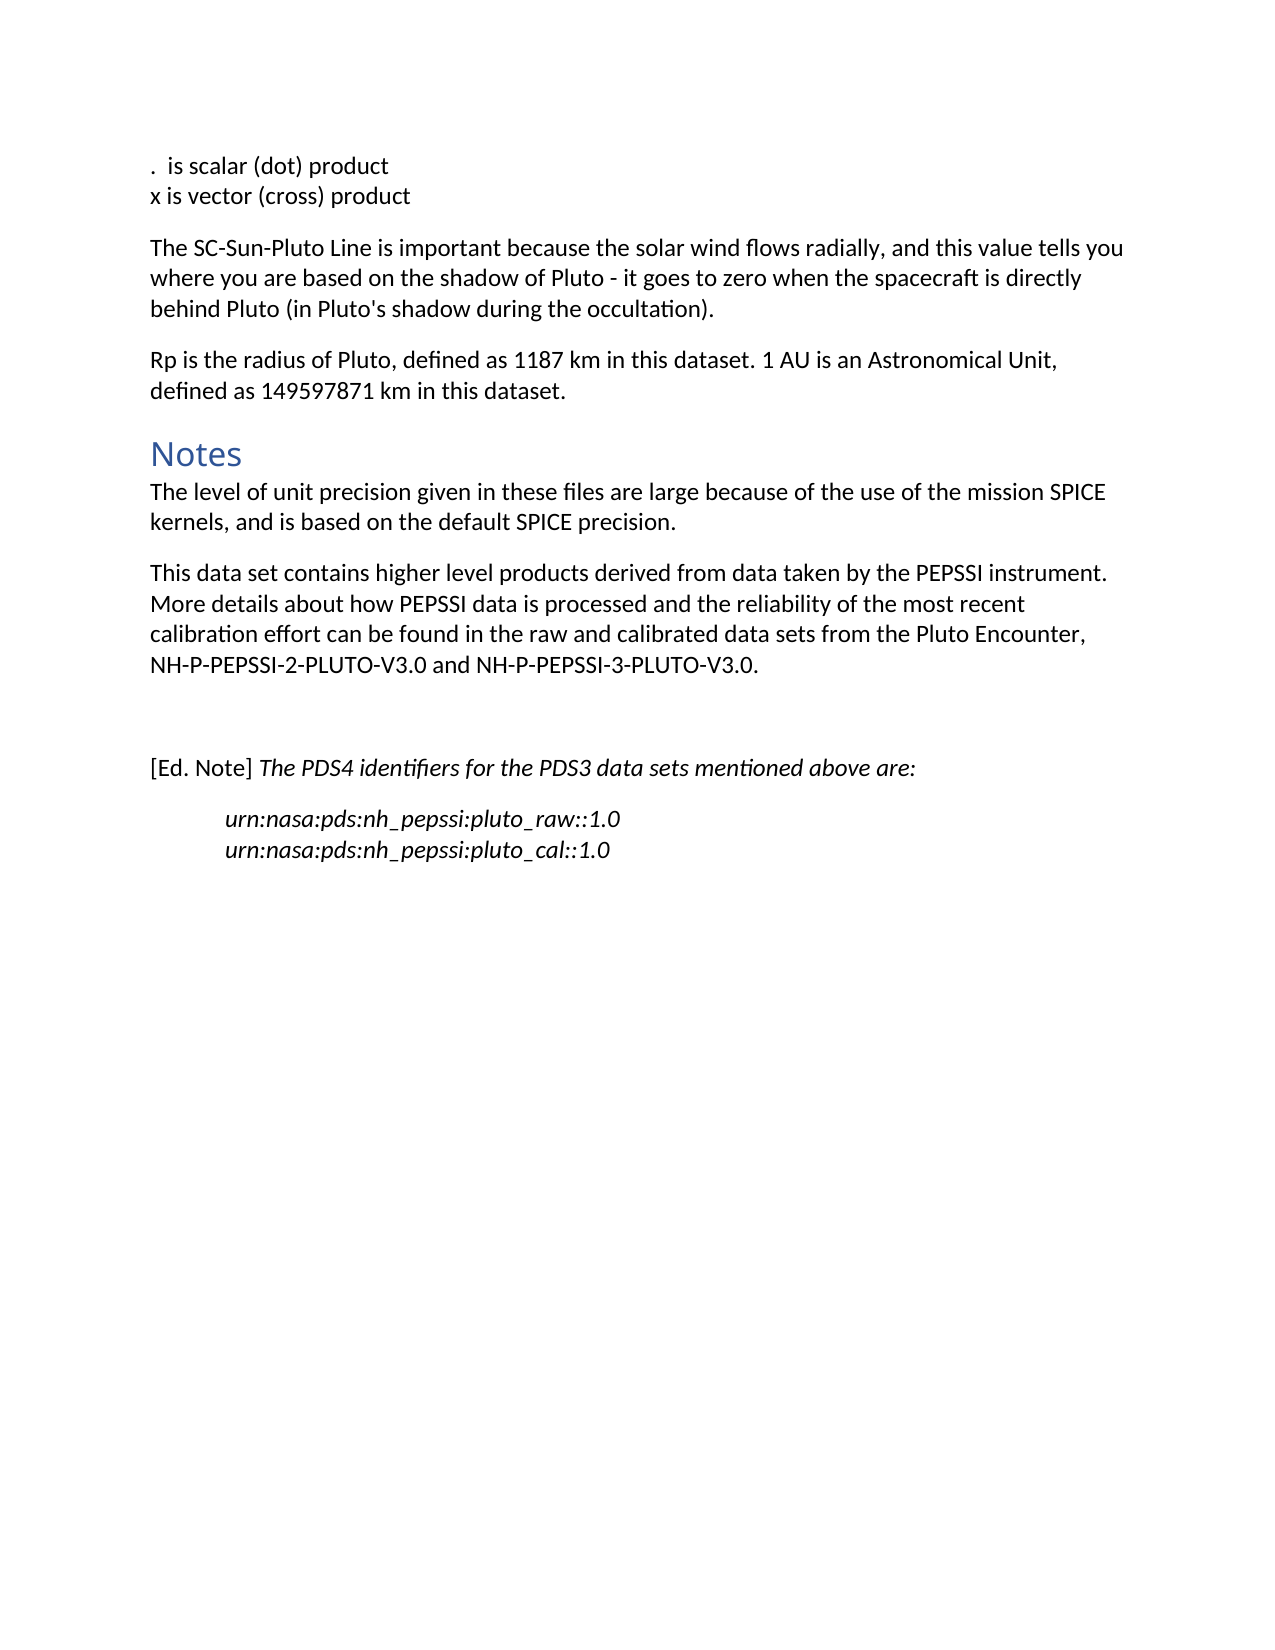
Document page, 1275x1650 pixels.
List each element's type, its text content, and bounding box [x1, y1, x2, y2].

text urn:nasa:pds:nh_pepssi:pluto_raw::1.0 [225, 803, 1125, 834]
text [Ed. Note] The PDS4 identifiers for the PDS3 data sets mentioned above are: [150, 752, 1125, 782]
text Rp is the radius of Pluto, defined as 1187 km in this dataset. 1 AU is an Astronomical Unit, defined as 149597871 km in this dataset. [150, 344, 1125, 405]
text The SC-Sun-Pluto Line is important because the solar wind flows radially, and this value tells you where you are based on the shadow of Pluto - it goes to zero when the spacecraft is directly behind Pluto (in Pluto's shadow during the occultation). [150, 232, 1125, 323]
text urn:nasa:pds:nh_pepssi:pluto_cal::1.0 [225, 834, 1125, 864]
subtitle Notes [150, 430, 1125, 476]
text This data set contains higher level products derived from data taken by the PEPSSI instrument. More details about how PEPSSI data is processed and the reliability of the most recent calibration effort can be found in the raw and calibrated data sets from the Pluto Encounter, NH-P-PEPSSI-2-PLUTO-V3.0 and NH-P-PEPSSI-3-PLUTO-V3.0. [150, 558, 1125, 680]
text x is vector (cross) product [150, 181, 1125, 211]
text . is scalar (dot) product [150, 150, 1125, 181]
text The level of unit precision given in these files are large because of the use of the mission SPICE kernels, and is based on the default SPICE precision. [150, 476, 1125, 537]
